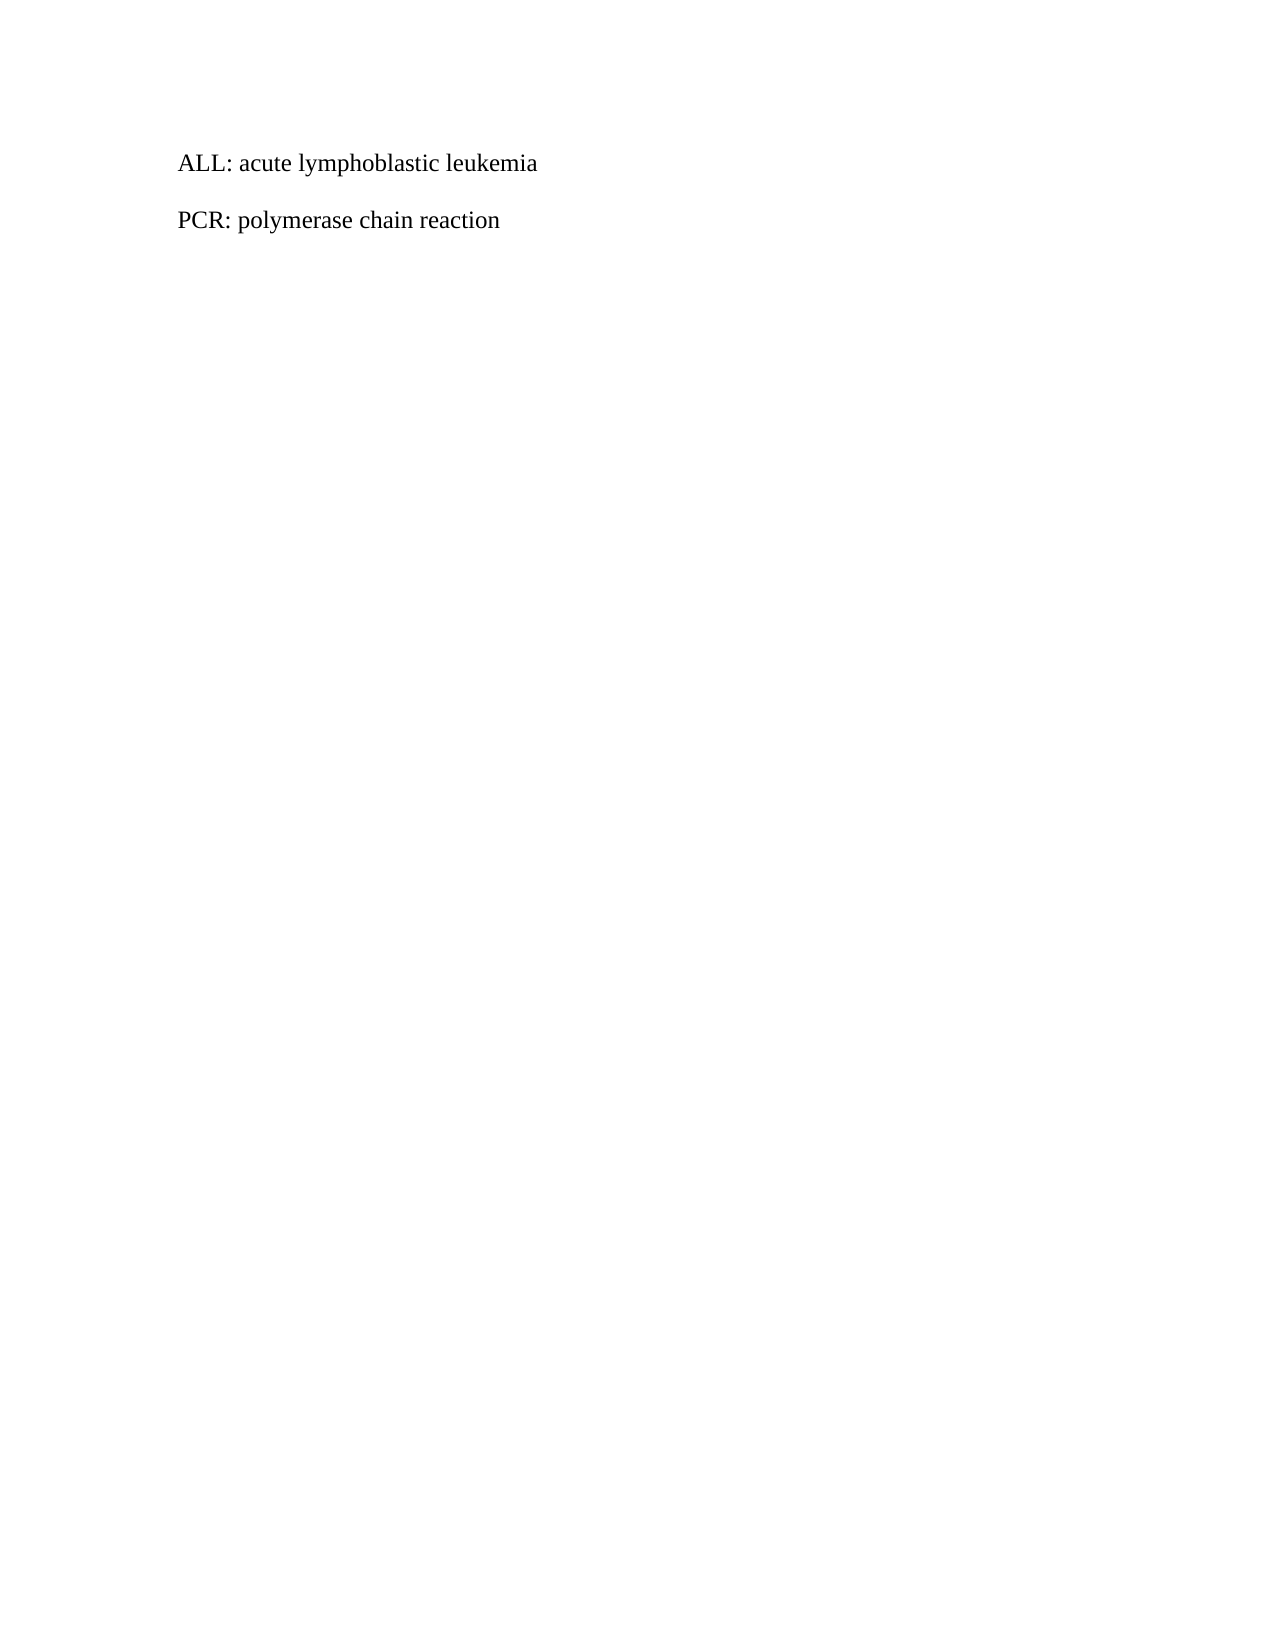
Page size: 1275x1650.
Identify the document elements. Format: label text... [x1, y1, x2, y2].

text PCR: polymerase chain reaction [177, 205, 1098, 234]
text ALL: acute lymphoblastic leukemia [177, 148, 1098, 176]
